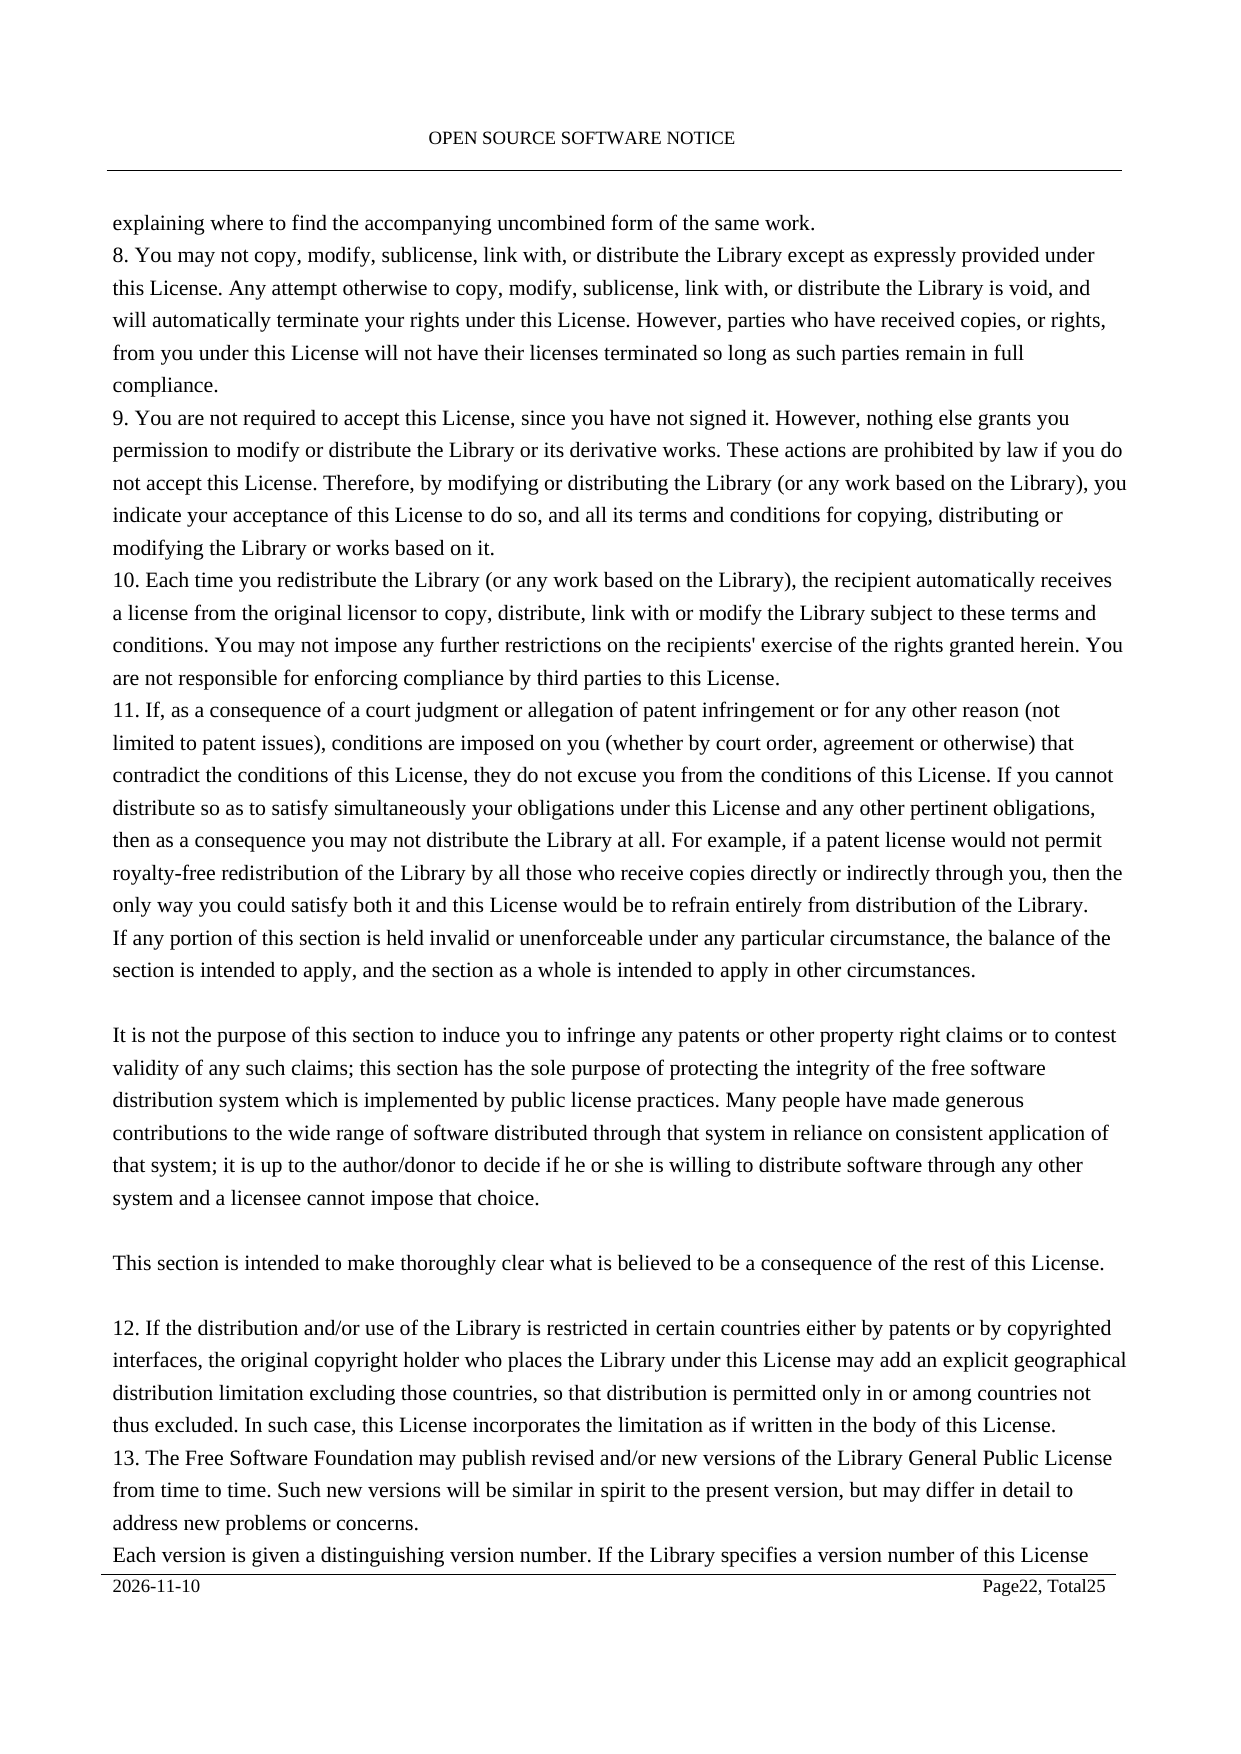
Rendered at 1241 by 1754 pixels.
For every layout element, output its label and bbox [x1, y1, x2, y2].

text [112, 206, 1128, 1571]
